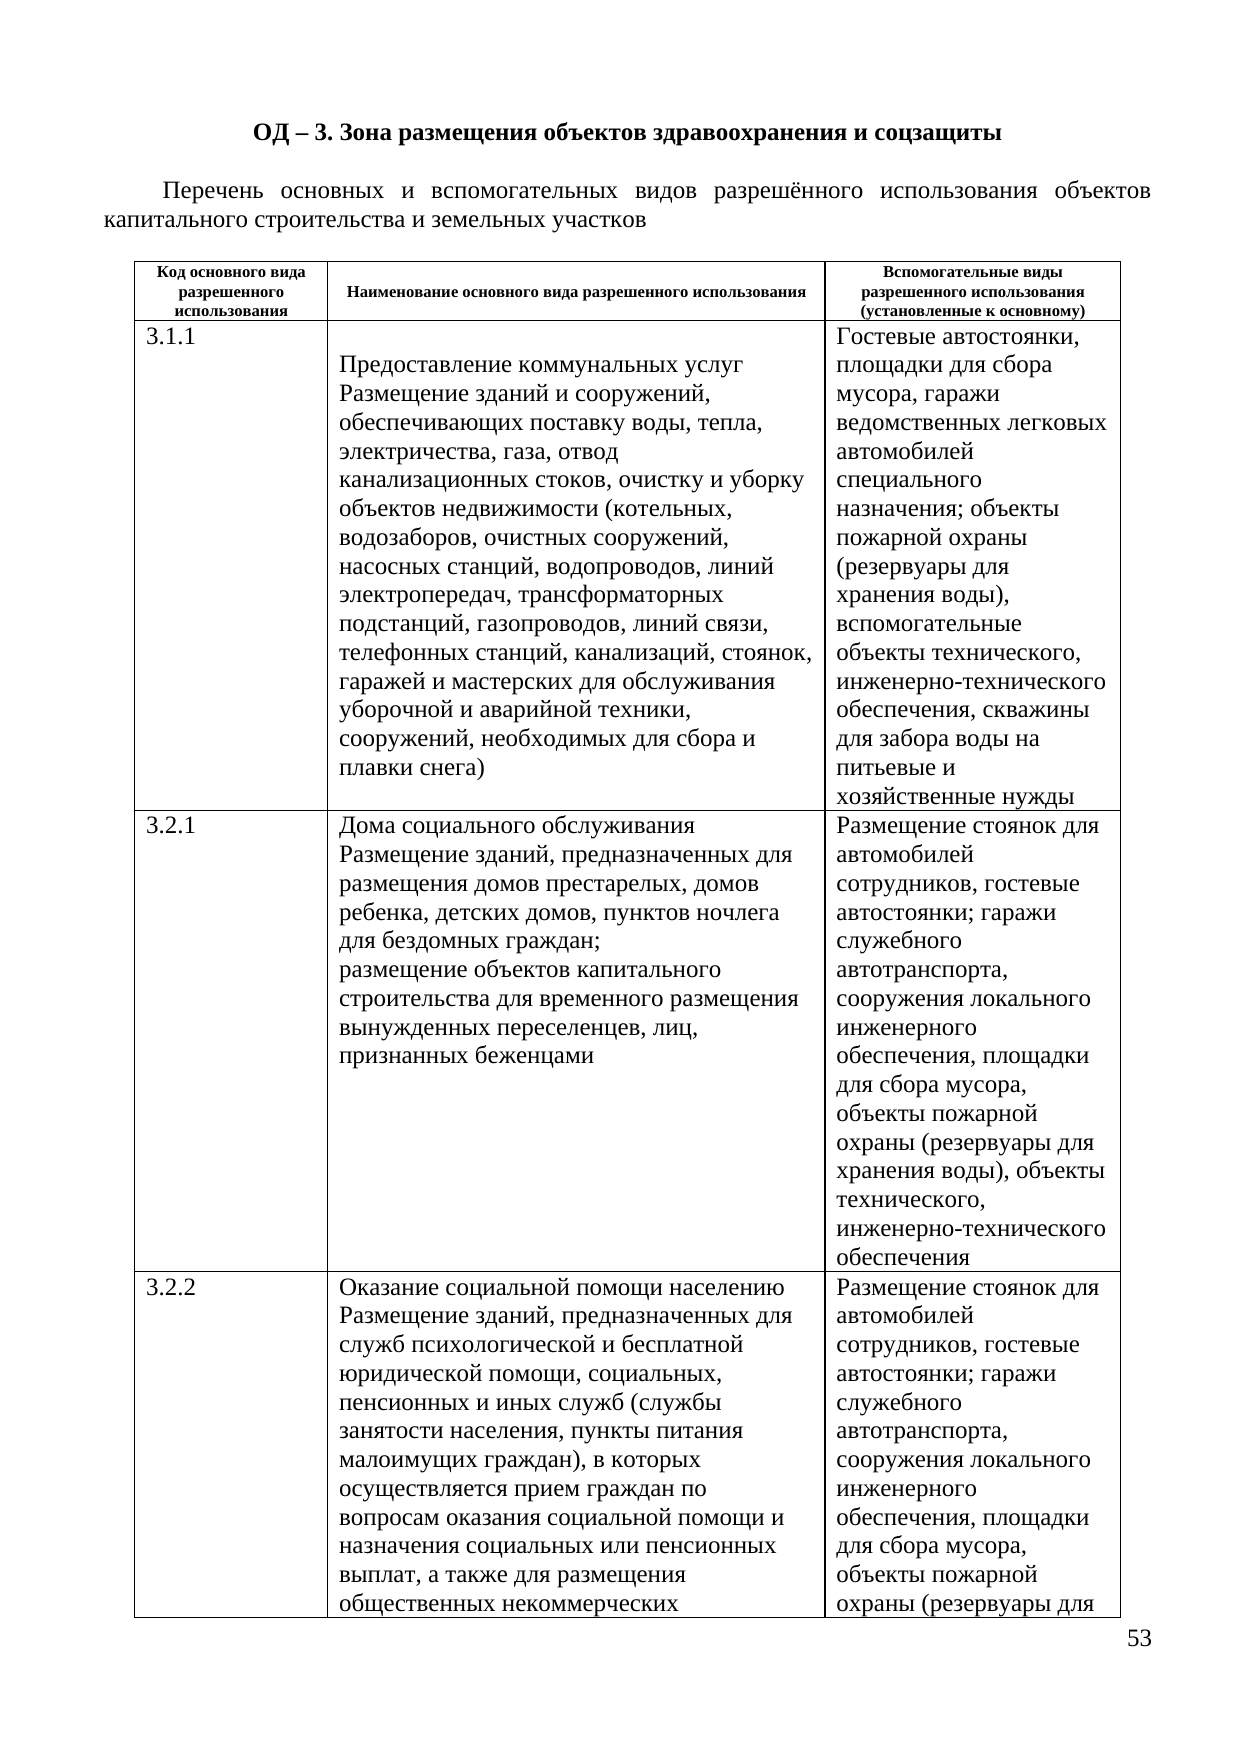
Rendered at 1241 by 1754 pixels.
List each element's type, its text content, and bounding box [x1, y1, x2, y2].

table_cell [826, 1272, 1120, 1617]
table_header Наименование основного вида разрешенного использования [328, 262, 824, 320]
table_cell 3.2.1 [135, 811, 327, 1271]
table_cell 3.1.1 [135, 321, 327, 809]
text Перечень основных и вспомогательных видов разрешённого использования объектов капитального строительства и земельных участков [103, 175, 1152, 232]
table_cell Дома социального обслуживания Размещение зданий, предназначенных для размещения домов престарелых, домов ребенка, детских домов, пунктов ночлега для бездомных граждан; размещение объектов капитального строительства для временного размещения вынужденных переселенцев, лиц, признанных беженцами [328, 811, 824, 1271]
table_cell Предоставление коммунальных услуг Размещение зданий и сооружений, обеспечивающих поставку воды, тепла, электричества, газа, отвод канализационных стоков, очистку и уборку объектов недвижимости (котельных, водозаборов, очистных сооружений, насосных станций, водопроводов, линий электропередач, трансформаторных подстанций, газопроводов, линий связи, телефонных станций, канализаций, стоянок, гаражей и мастерских для обслуживания уборочной и аварийной техники, сооружений, необходимых для сбора и плавки снега) [328, 321, 824, 809]
table_header Код основного вида разрешенного использования [135, 262, 327, 320]
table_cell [328, 1272, 824, 1617]
text ОД – 3. Зона размещения объектов здравоохранения и соцзащиты [103, 117, 1152, 146]
table_cell 3.2.2 [135, 1272, 327, 1617]
table_cell Гостевые автостоянки, площадки для сбора мусора, гаражи ведомственных легковых автомобилей специального назначения; объекты пожарной охраны (резервуары для хранения воды), вспомогательные объекты технического, инженерно-технического обеспечения, скважины для забора воды на питьевые и хозяйственные нужды [826, 321, 1120, 809]
table_header Вспомогательные виды разрешенного использования (установленные к основному) [826, 262, 1120, 320]
